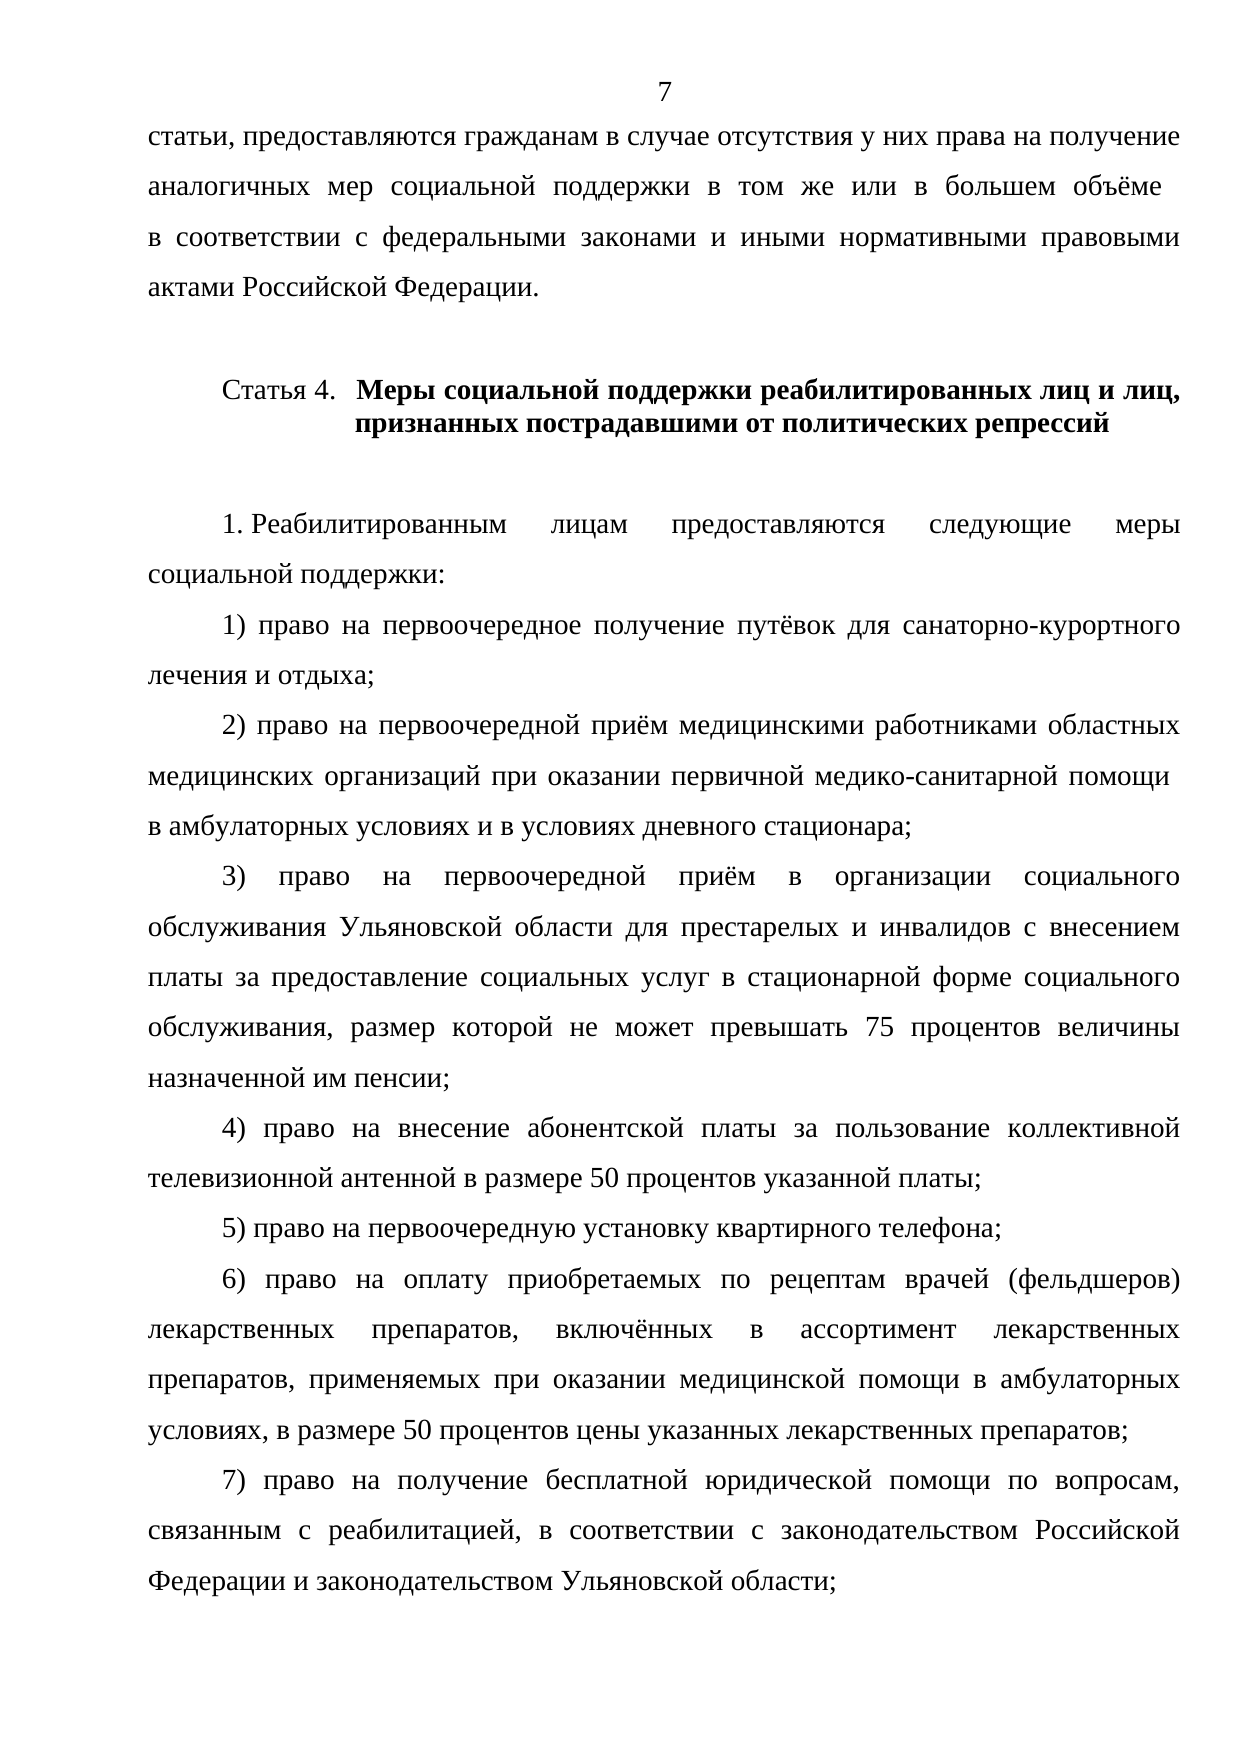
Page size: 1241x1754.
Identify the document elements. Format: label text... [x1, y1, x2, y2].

text 1. Реабилитированным лицам предоставляются следующие меры социальной поддержки: [148, 506, 1181, 590]
text 5) право на первоочередную установку квартирного телефона; [148, 1211, 1181, 1244]
text 6) право на оплату приобретаемых по рецептам врачей (фельдшеров) лекарственных препаратов, включённых в ассортимент лекарственных препаратов, применяемых при оказании медицинской помощи в амбулаторных условиях, в размере 50 процентов цены указанных лекарственных препаратов; [148, 1261, 1181, 1445]
text 7) право на получение бесплатной юридической помощи по вопросам, связанным с реабилитацией, в соответствии с законодательством Российской Федерации и законодательством Ульяновской области; [148, 1462, 1181, 1596]
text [148, 118, 1181, 303]
text Статья 4. Меры социальной поддержки реабилитированных лиц и лиц, признанных пострадавшими от политических репрессий [222, 372, 1181, 439]
text 4) право на внесение абонентской платы за пользование коллективной телевизионной антенной в размере 50 процентов указанной платы; [148, 1110, 1181, 1194]
text 1) право на первоочередное получение путёвок для санаторно-курортного лечения и отдыха; [148, 607, 1181, 691]
text 2) право на первоочередной приём медицинскими работниками областных медицинских организаций при оказании первичной медико-санитарной помощи в амбулаторных условиях и в условиях дневного стационара; [148, 707, 1181, 842]
text 3) право на первоочередной приём в организации социального обслуживания Ульяновской области для престарелых и инвалидов с внесением платы за предоставление социальных услуг в стационарной форме социального обслуживания, размер которой не может превышать 75 процентов величины назначенной им пенсии; [148, 858, 1181, 1093]
